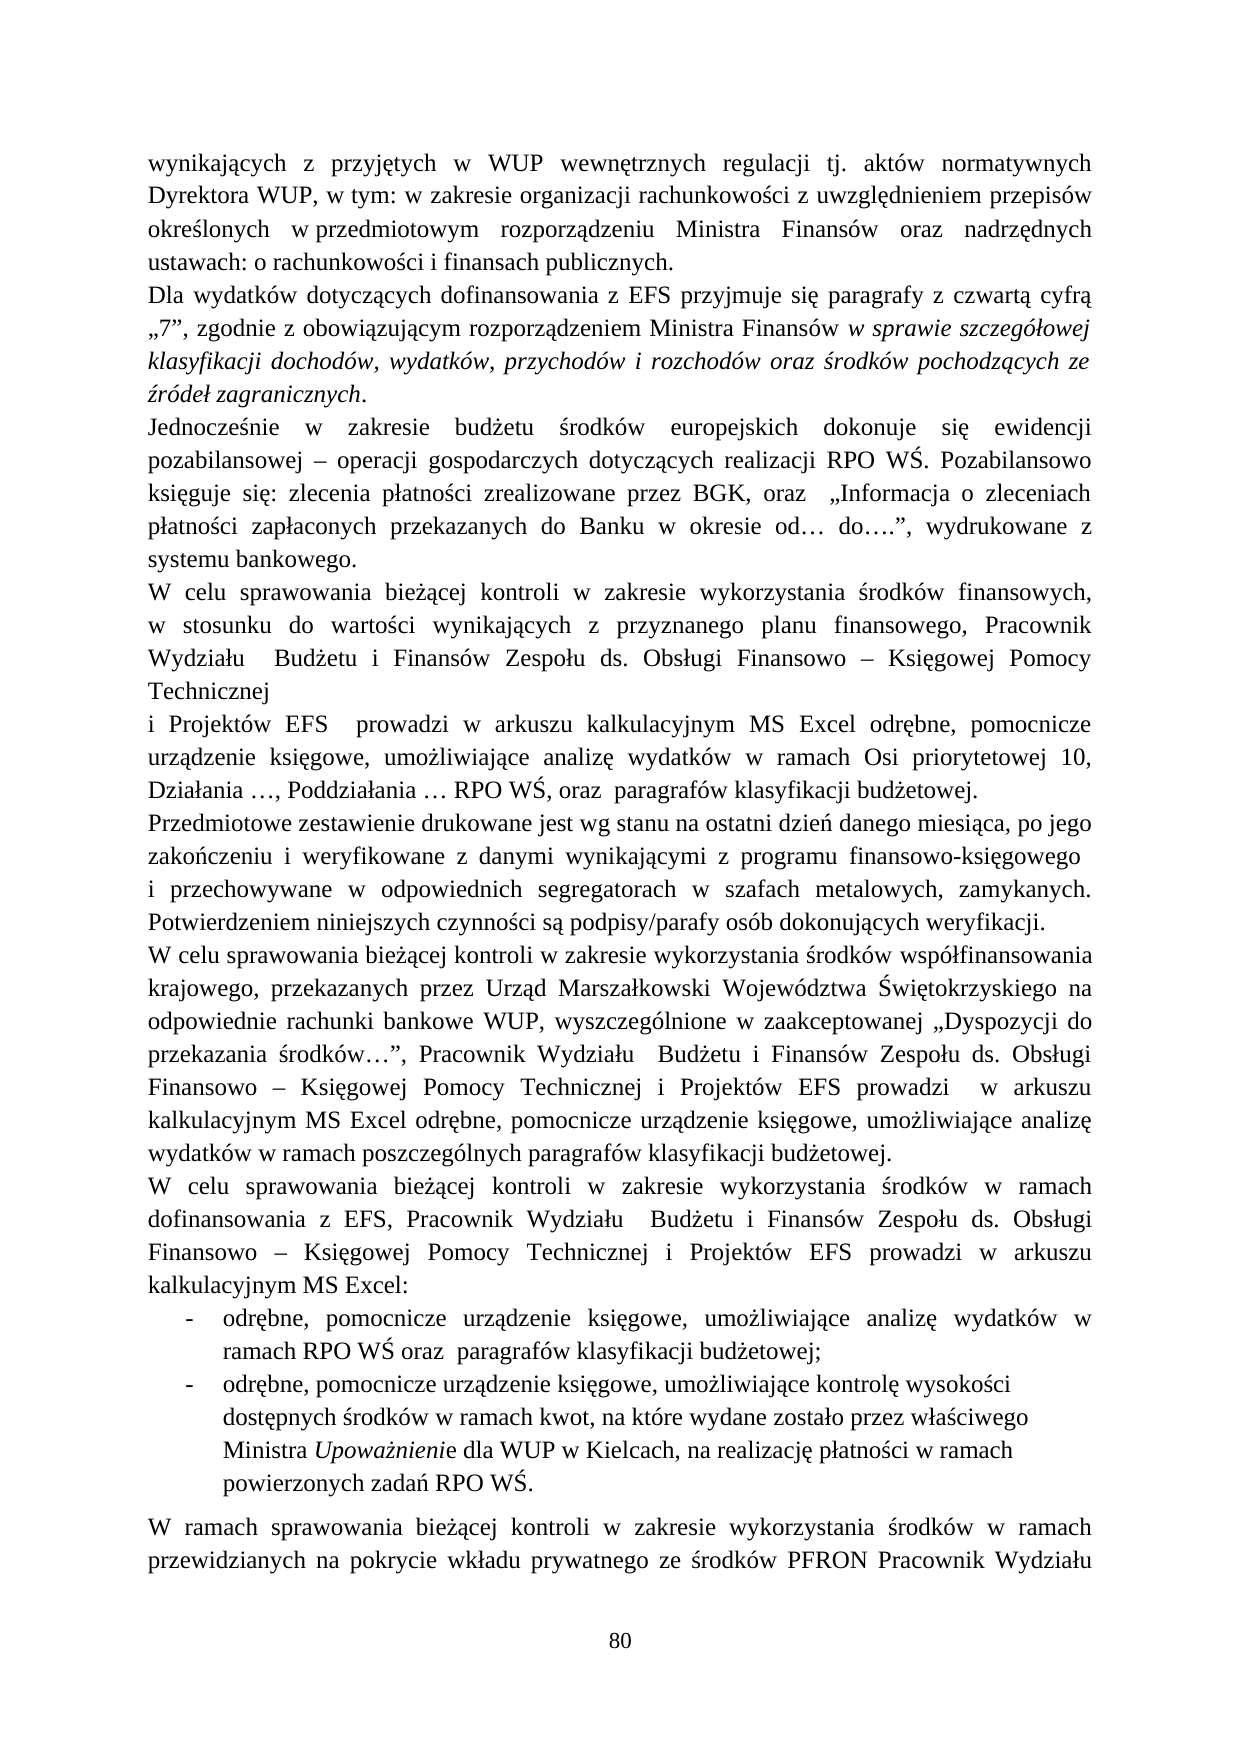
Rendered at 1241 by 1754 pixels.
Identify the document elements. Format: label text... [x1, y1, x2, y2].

text W celu sprawowania bieżącej kontroli w zakresie wykorzystania środków w ramach dofinansowania z EFS, Pracownik Wydziału Budżetu i Finansów Zespołu ds. Obsługi Finansowo – Księgowej Pomocy Technicznej i Projektów EFS prowadzi w arkuszu kalkulacyjnym MS Excel: [148, 1171, 1093, 1299]
text W celu sprawowania bieżącej kontroli w zakresie wykorzystania środków współfinansowania krajowego, przekazanych przez Urząd Marszałkowski Województwa Świętokrzyskiego na odpowiednie rachunki bankowe WUP, wyszczególnione w zaakceptowanej „Dyspozycji do przekazania środków…”, Pracownik Wydziału Budżetu i Finansów Zespołu ds. Obsługi Finansowo – Księgowej Pomocy Technicznej i Projektów EFS prowadzi w arkuszu kalkulacyjnym MS Excel odrębne, pomocnicze urządzenie księgowe, umożliwiające analizę wydatków w ramach poszczególnych paragrafów klasyfikacji budżetowej. [148, 940, 1093, 1167]
list odrębne, pomocnicze urządzenie księgowe, umożliwiające analizę wydatków w ramach RPO WŚ oraz paragrafów klasyfikacji budżetowej; [185, 1303, 1093, 1365]
text Przedmiotowe zestawienie drukowane jest wg stanu na ostatni dzień danego miesiąca, po jego zakończeniu i weryfikowane z danymi wynikającymi z programu finansowo-księgowego i przechowywane w odpowiednich segregatorach w szafach metalowych, zamykanych. Potwierdzeniem niniejszych czynności są podpisy/parafy osób dokonujących weryfikacji. [148, 808, 1093, 936]
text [148, 148, 1093, 275]
text Dla wydatków dotyczących dofinansowania z EFS przyjmuje się paragrafy z czwartą cyfrą „7”, zgodnie z obowiązującym rozporządzeniem Ministra Finansów w sprawie szczegółowej klasyfikacji dochodów, wydatków, przychodów i rozchodów oraz środków pochodzących ze źródeł zagranicznych. [148, 280, 1093, 407]
list odrębne, pomocnicze urządzenie księgowe, umożliwiające kontrolę wysokości dostępnych środków w ramach kwot, na które wydane zostało przez właściwego Ministra Upoważnienie dla WUP w Kielcach, na realizację płatności w ramach powierzonych zadań RPO WŚ. [185, 1369, 1093, 1497]
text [148, 1512, 1093, 1574]
text W celu sprawowania bieżącej kontroli w zakresie wykorzystania środków finansowych, w stosunku do wartości wynikających z przyznanego planu finansowego, Pracownik Wydziału Budżetu i Finansów Zespołu ds. Obsługi Finansowo – Księgowej Pomocy Technicznej i Projektów EFS prowadzi w arkuszu kalkulacyjnym MS Excel odrębne, pomocnicze urządzenie księgowe, umożliwiające analizę wydatków w ramach Osi priorytetowej 10, Działania …, Poddziałania … RPO WŚ, oraz paragrafów klasyfikacji budżetowej. [148, 577, 1093, 804]
text Jednocześnie w zakresie budżetu środków europejskich dokonuje się ewidencji pozabilansowej – operacji gospodarczych dotyczących realizacji RPO WŚ. Pozabilansowo księguje się: zlecenia płatności zrealizowane przez BGK, oraz „Informacja o zleceniach płatności zapłaconych przekazanych do Banku w okresie od… do….”, wydrukowane z systemu bankowego. [148, 412, 1093, 573]
